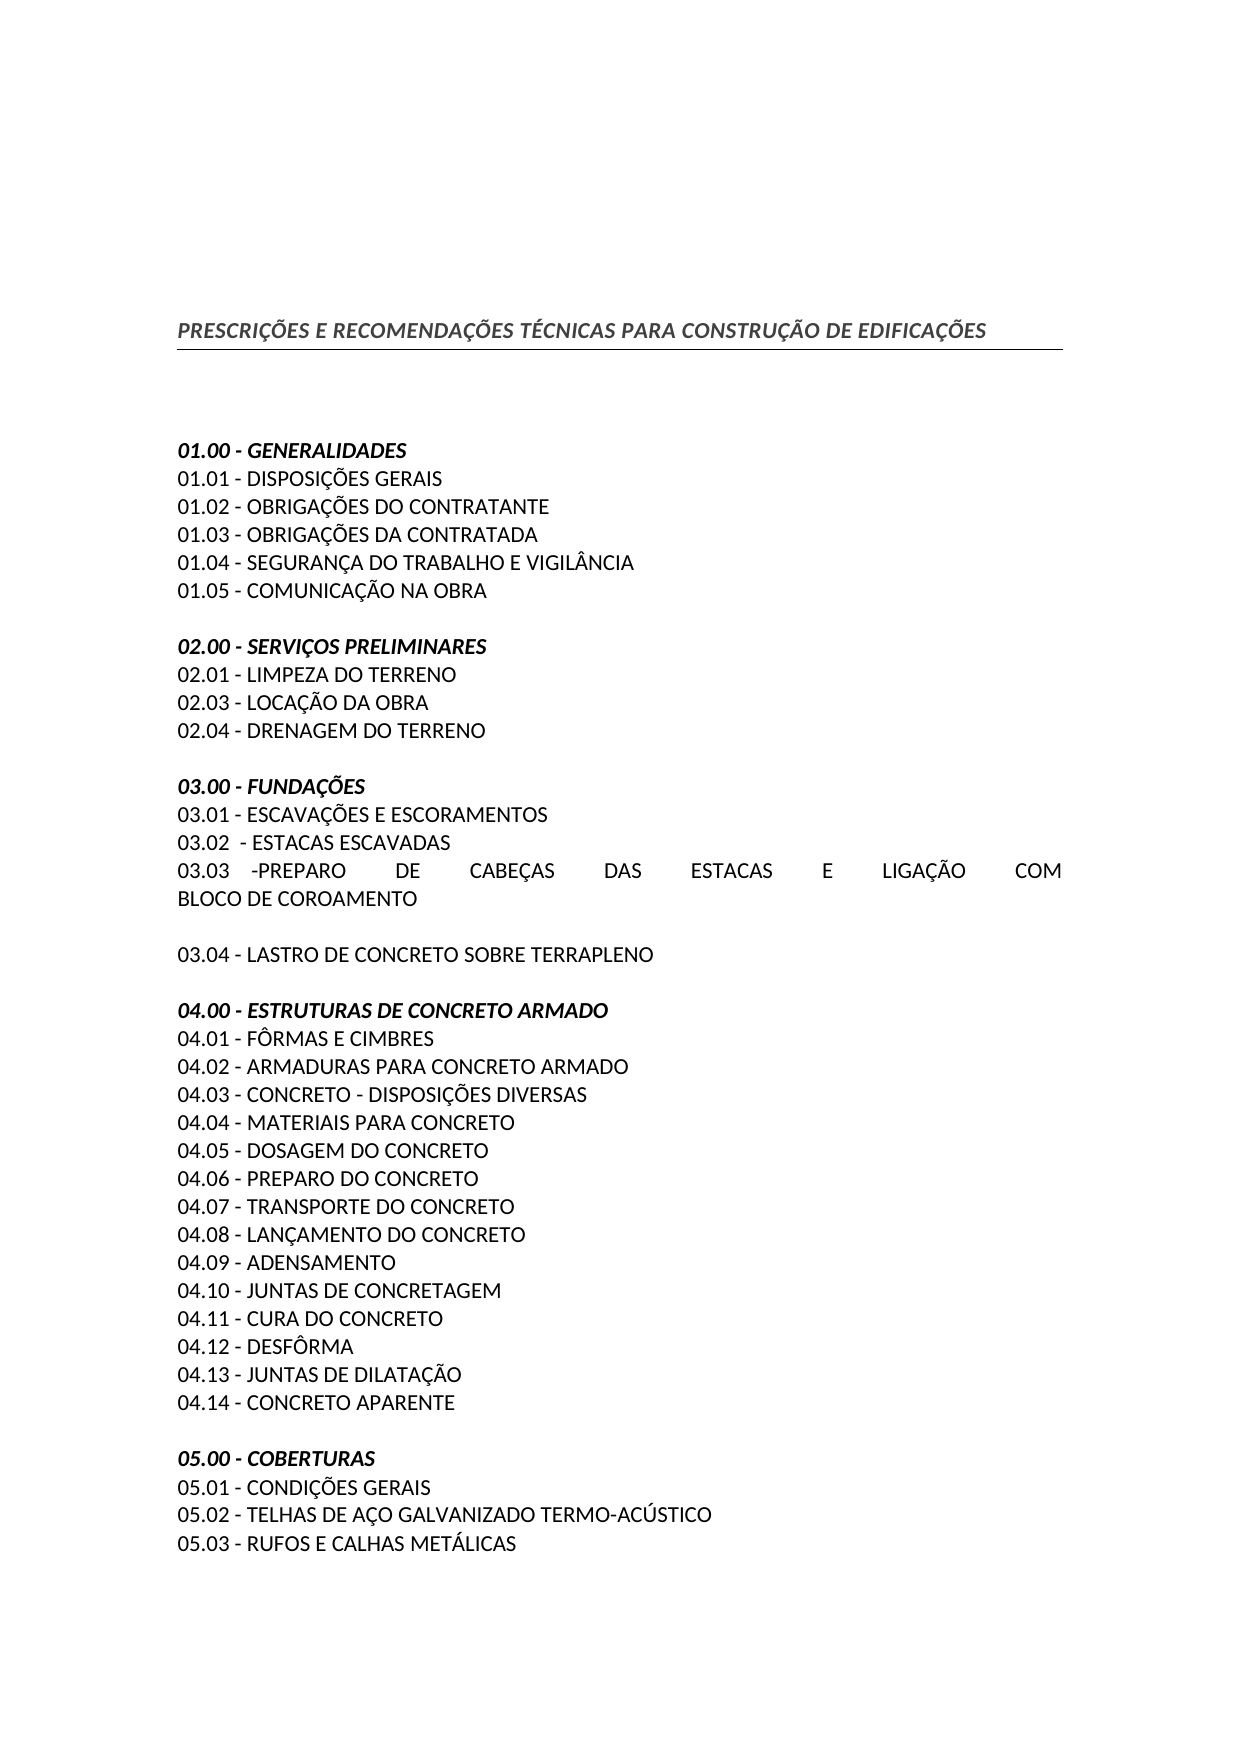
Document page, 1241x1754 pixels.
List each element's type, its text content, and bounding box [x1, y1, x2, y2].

text 04.13 - JUNTAS DE DILATAÇÃO [177, 1361, 1063, 1388]
subtitle PRESCRIÇÕES E RECOMENDAÇÕES TÉCNICAS PARA CONSTRUÇÃO DE EDIFICAÇÕES [177, 316, 1063, 344]
text 04.03 - CONCRETO - DISPOSIÇÕES DIVERSAS [177, 1080, 1063, 1108]
text 04.07 - TRANSPORTE DO CONCRETO [177, 1192, 1063, 1220]
text 04.12 - DESFÔRMA [177, 1332, 1063, 1361]
text 04.09 - ADENSAMENTO [177, 1248, 1063, 1276]
text 02.01 - LIMPEZA DO TERRENO [177, 660, 1063, 688]
text 01.00 - GENERALIDADES [177, 436, 1063, 464]
text 05.01 - CONDIÇÕES GERAIS [177, 1473, 1063, 1501]
text 05.02 - TELHAS DE AÇO GALVANIZADO TERMO-ACÚSTICO [177, 1501, 1063, 1529]
text 03.00 - FUNDAÇÕES [177, 772, 1063, 800]
text 04.05 - DOSAGEM DO CONCRETO [177, 1136, 1063, 1164]
text 01.05 - COMUNICAÇÃO NA OBRA [177, 576, 1063, 604]
text 04.02 - ARMADURAS PARA CONCRETO ARMADO [177, 1052, 1063, 1080]
text 04.11 - CURA DO CONCRETO [177, 1304, 1063, 1332]
text 03.03 -PREPARO DE CABEÇAS DAS ESTACAS E LIGAÇÃO COM BLOCO DE COROAMENTO [177, 856, 1063, 912]
text 03.04 - LASTRO DE CONCRETO SOBRE TERRAPLENO [177, 940, 1063, 968]
text 02.04 - DRENAGEM DO TERRENO [177, 716, 1063, 744]
text 02.00 - SERVIÇOS PRELIMINARES [177, 632, 1063, 660]
text 04.04 - MATERIAIS PARA CONCRETO [177, 1108, 1063, 1136]
text 01.03 - OBRIGAÇÕES DA CONTRATADA [177, 520, 1063, 548]
text 04.06 - PREPARO DO CONCRETO [177, 1164, 1063, 1192]
text 04.00 - ESTRUTURAS DE CONCRETO ARMADO [177, 996, 1063, 1024]
text 04.10 - JUNTAS DE CONCRETAGEM [177, 1276, 1063, 1304]
text 04.14 - CONCRETO APARENTE [177, 1388, 1063, 1417]
text 01.04 - SEGURANÇA DO TRABALHO E VIGILÂNCIA [177, 548, 1063, 576]
text 04.01 - FÔRMAS E CIMBRES [177, 1024, 1063, 1052]
text 05.03 - RUFOS E CALHAS METÁLICAS [177, 1529, 1063, 1557]
text 04.08 - LANÇAMENTO DO CONCRETO [177, 1220, 1063, 1248]
text 03.01 - ESCAVAÇÕES E ESCORAMENTOS [177, 800, 1063, 828]
text 01.01 - DISPOSIÇÕES GERAIS [177, 464, 1063, 492]
text 02.03 - LOCAÇÃO DA OBRA [177, 688, 1063, 716]
text 05.00 - COBERTURAS [177, 1444, 1063, 1473]
text 01.02 - OBRIGAÇÕES DO CONTRATANTE [177, 492, 1063, 520]
text 03.02 - ESTACAS ESCAVADAS [177, 828, 1063, 856]
